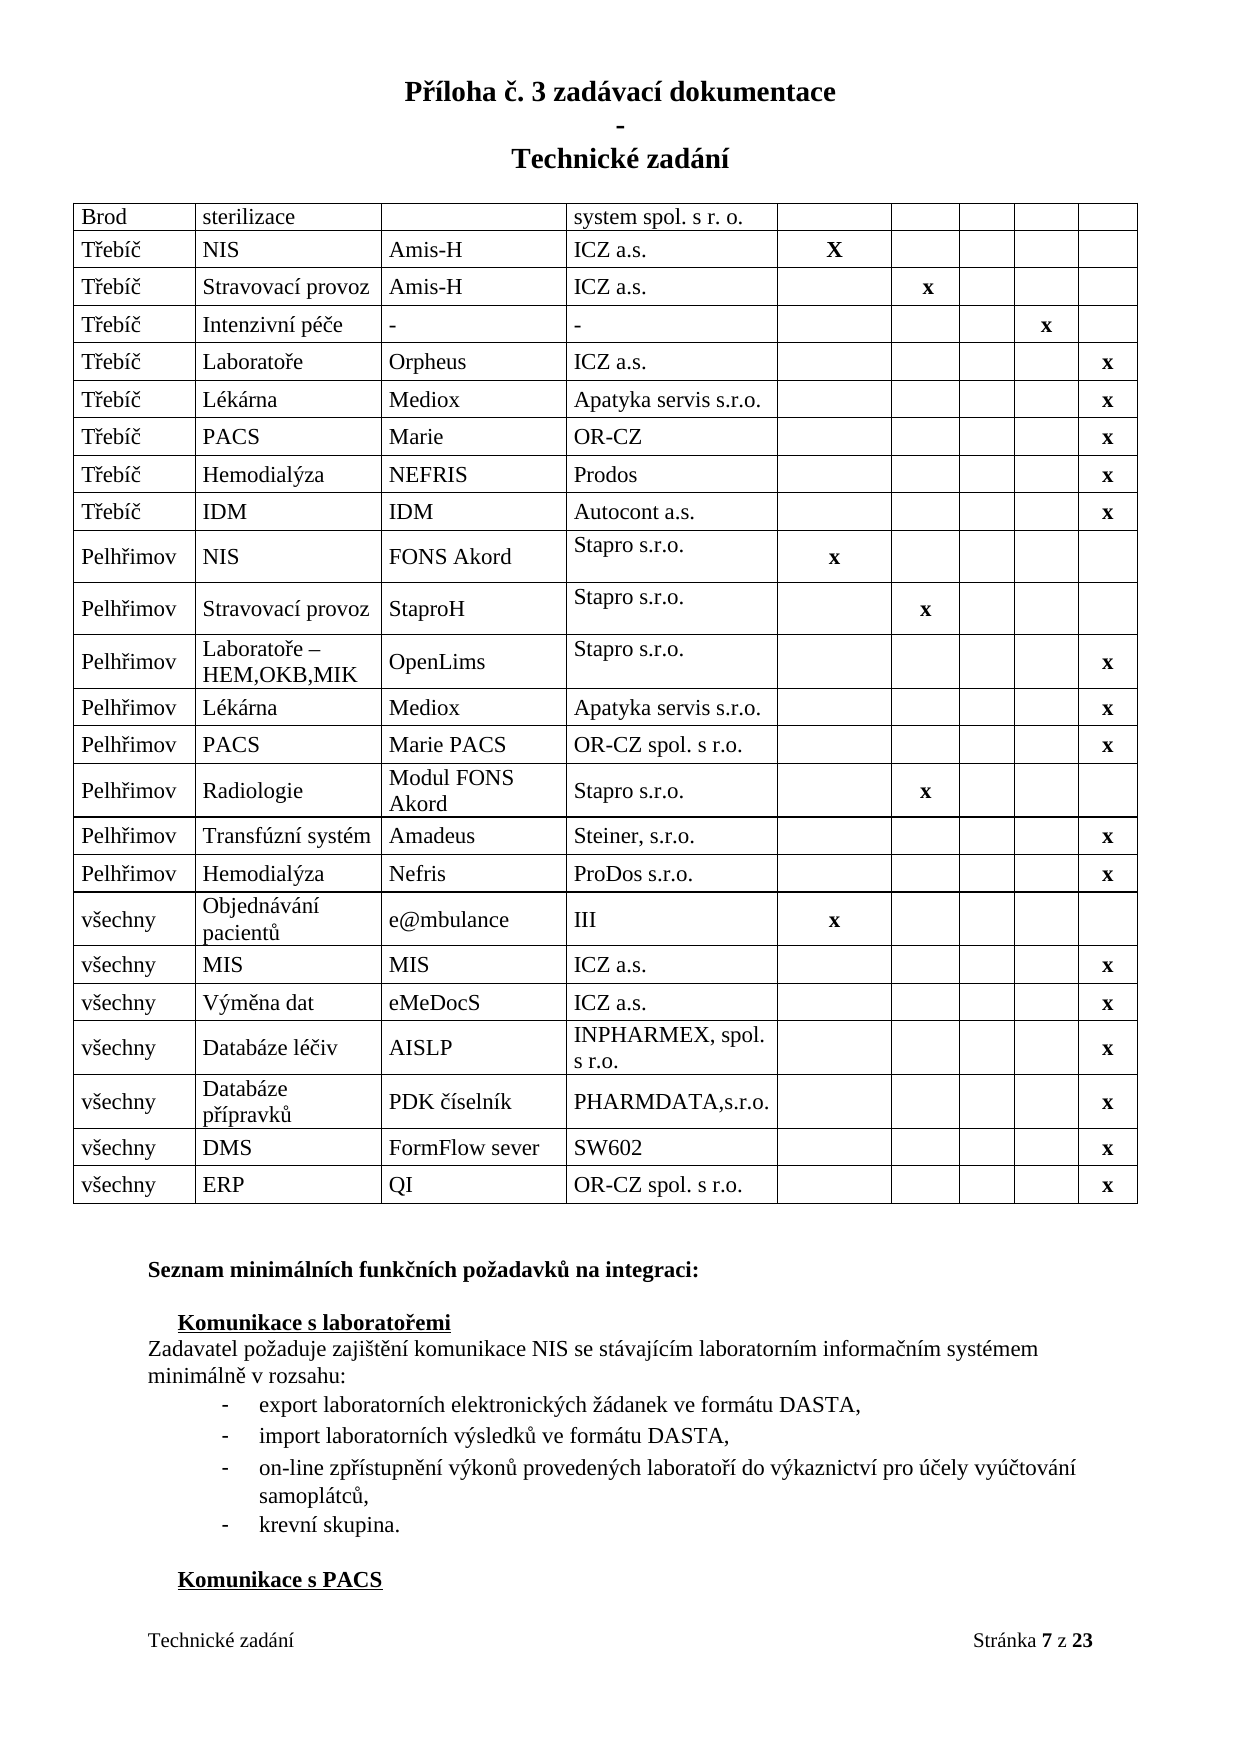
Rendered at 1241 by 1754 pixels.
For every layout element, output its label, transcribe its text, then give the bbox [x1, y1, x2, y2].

table_cell Pelhřimov [74, 818, 195, 854]
table_cell Orpheus [382, 343, 566, 380]
table_cell Radiologie [196, 764, 381, 816]
table_cell všechny [74, 893, 195, 945]
table_cell Mediox [382, 381, 566, 417]
table_cell Amis-H [382, 268, 566, 305]
table_cell IDM [196, 493, 381, 530]
table_cell [1079, 893, 1137, 945]
table_cell [778, 946, 891, 983]
table_cell [960, 531, 1014, 582]
table_cell [960, 946, 1014, 983]
table_cell [778, 268, 891, 305]
table_cell [892, 818, 959, 854]
table_cell Stapro s.r.o. [567, 583, 777, 634]
table_cell eMeDocS [382, 984, 566, 1020]
table_cell x [1079, 343, 1137, 380]
table_cell [778, 204, 891, 230]
table_cell Apatyka servis s.r.o. [567, 381, 777, 417]
table_cell Třebíč [74, 493, 195, 530]
table_cell x [892, 268, 959, 305]
table_cell StaproH [382, 583, 566, 634]
table_cell [1079, 231, 1137, 267]
table_cell [892, 418, 959, 455]
table_cell [1015, 893, 1078, 945]
table_cell Laboratoře – HEM,OKB,MIK [196, 635, 381, 688]
table_cell FormFlow sever [382, 1129, 566, 1165]
table_cell AISLP [382, 1021, 566, 1074]
table_cell [960, 268, 1014, 305]
table_cell Pelhřimov [74, 764, 195, 816]
table_cell ICZ a.s. [567, 268, 777, 305]
table_cell [778, 1166, 891, 1203]
table_cell ERP [196, 1166, 381, 1203]
table_cell [778, 343, 891, 380]
table_cell x [1079, 855, 1137, 891]
table_cell [960, 855, 1014, 891]
table_cell Pelhřimov [74, 583, 195, 634]
table_cell [1015, 1075, 1078, 1128]
list krevní skupina. [221, 1508, 1093, 1539]
table_cell [1079, 531, 1137, 582]
table_cell x [778, 893, 891, 945]
table_cell [1079, 306, 1137, 342]
table_cell [892, 381, 959, 417]
table_cell [892, 531, 959, 582]
table_cell [1015, 946, 1078, 983]
table_cell [960, 1129, 1014, 1165]
table_cell ICZ a.s. [567, 946, 777, 983]
table_cell x [1079, 689, 1137, 725]
table_cell [892, 726, 959, 763]
table_cell [778, 418, 891, 455]
table_cell Stapro s.r.o. [567, 635, 777, 688]
table_cell Třebíč [74, 343, 195, 380]
table_cell [960, 818, 1014, 854]
table_cell - [382, 306, 566, 342]
table_cell OR-CZ [567, 418, 777, 455]
table_cell - [567, 306, 777, 342]
table_cell všechny [74, 984, 195, 1020]
table_cell MIS [382, 946, 566, 983]
table_cell NEFRIS [382, 456, 566, 492]
table_cell Třebíč [74, 231, 195, 267]
table_cell [960, 456, 1014, 492]
table_cell [778, 381, 891, 417]
table_cell [960, 493, 1014, 530]
table_cell [778, 855, 891, 891]
table_cell x [1079, 418, 1137, 455]
table_cell [892, 1166, 959, 1203]
table_cell Pelhřimov [74, 689, 195, 725]
table_cell [892, 231, 959, 267]
table_cell x [1079, 726, 1137, 763]
table_cell [892, 204, 959, 230]
table_cell MIS [196, 946, 381, 983]
table_cell x [1079, 1166, 1137, 1203]
table_cell e@mbulance [382, 893, 566, 945]
table_cell x [1079, 456, 1137, 492]
table_cell Prodos [567, 456, 777, 492]
table_cell ICZ a.s. [567, 984, 777, 1020]
table_cell x [1079, 1129, 1137, 1165]
table_cell Mediox [382, 689, 566, 725]
table_cell Lékárna [196, 689, 381, 725]
table_cell x [1079, 1021, 1137, 1074]
table_cell [778, 818, 891, 854]
table_cell Stravovací provoz [196, 268, 381, 305]
table_cell [960, 418, 1014, 455]
table_cell všechny [74, 1129, 195, 1165]
table_cell Marie PACS [382, 726, 566, 763]
table_cell x [1079, 493, 1137, 530]
table_cell x [892, 764, 959, 816]
table_cell x [1015, 306, 1078, 342]
table_cell [960, 306, 1014, 342]
table_cell Pelhřimov [74, 855, 195, 891]
table_cell všechny [74, 1075, 195, 1128]
table_cell [1015, 268, 1078, 305]
table_cell [778, 984, 891, 1020]
table_cell Amadeus [382, 818, 566, 854]
table_cell [892, 893, 959, 945]
table_cell [960, 231, 1014, 267]
table_cell [1015, 635, 1078, 688]
table_cell [960, 1021, 1014, 1074]
table_cell X [778, 231, 891, 267]
table_cell [1015, 381, 1078, 417]
table_cell Stapro s.r.o. [567, 531, 777, 582]
table_cell všechny [74, 946, 195, 983]
table_cell [960, 381, 1014, 417]
table_cell [960, 764, 1014, 816]
table_cell [892, 1075, 959, 1128]
table_cell [778, 726, 891, 763]
table_cell [1079, 764, 1137, 816]
table_cell NIS [196, 231, 381, 267]
table_cell [960, 893, 1014, 945]
table_cell [960, 635, 1014, 688]
table_cell ICZ a.s. [567, 343, 777, 380]
table_cell Pelhřimov [74, 726, 195, 763]
table_cell x [1079, 635, 1137, 688]
table_cell QI [382, 1166, 566, 1203]
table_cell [196, 204, 381, 230]
table_cell [778, 1075, 891, 1128]
table_cell ProDos s.r.o. [567, 855, 777, 891]
table_cell INPHARMEX, spol. s r.o. [567, 1021, 777, 1074]
table_cell x [892, 583, 959, 634]
table_cell [892, 946, 959, 983]
list on-line zpřístupnění výkonů provedených laboratoří do výkaznictví pro účely vyúčtování samoplátců, [221, 1451, 1093, 1508]
table_cell x [1079, 381, 1137, 417]
table_cell [892, 635, 959, 688]
table_cell [892, 493, 959, 530]
table_cell [960, 583, 1014, 634]
table_cell Stapro s.r.o. [567, 764, 777, 816]
table_cell [778, 456, 891, 492]
table_cell FONS Akord [382, 531, 566, 582]
table_cell PDK číselník [382, 1075, 566, 1128]
table_cell Pelhřimov [74, 531, 195, 582]
text Seznam minimálních funkčních požadavků na integraci: [148, 1256, 1093, 1283]
table_cell OpenLims [382, 635, 566, 688]
table_cell [1015, 689, 1078, 725]
table_cell [778, 635, 891, 688]
list import laboratorních výsledků ve formátu DASTA, [221, 1419, 1093, 1451]
table_cell Havlíčkův Brod [74, 204, 195, 230]
table_cell Třebíč [74, 418, 195, 455]
table_cell PHARMDATA,s.r.o. [567, 1075, 777, 1128]
table_cell Stravovací provoz [196, 583, 381, 634]
table_cell Pelhřimov [74, 635, 195, 688]
table_cell x [1079, 204, 1137, 230]
table_cell [892, 689, 959, 725]
table_cell x [1079, 946, 1137, 983]
table_cell Marie [382, 418, 566, 455]
table_cell Apatyka servis s.r.o. [567, 689, 777, 725]
table_cell IDM [382, 493, 566, 530]
table_cell [1015, 231, 1078, 267]
table_cell [1015, 855, 1078, 891]
table_cell všechny [74, 1021, 195, 1074]
table_cell [1015, 493, 1078, 530]
table_cell [892, 343, 959, 380]
table_cell III [567, 893, 777, 945]
table_cell [1015, 1129, 1078, 1165]
table_cell [960, 984, 1014, 1020]
table_cell Třebíč [74, 456, 195, 492]
table_cell [1015, 1166, 1078, 1203]
table_cell [960, 204, 1014, 230]
table_cell [892, 1021, 959, 1074]
table_cell [892, 855, 959, 891]
table_cell Hemodialýza [196, 855, 381, 891]
table_cell [960, 689, 1014, 725]
table_cell Databáze léčiv [196, 1021, 381, 1074]
table_cell Intenzivní péče [196, 306, 381, 342]
table_cell PACS [196, 418, 381, 455]
table_cell [960, 1075, 1014, 1128]
table_cell [778, 1021, 891, 1074]
text Komunikace s PACS [148, 1566, 1093, 1592]
table_cell Třebíč [74, 381, 195, 417]
table_cell NIS [196, 531, 381, 582]
table_cell Laboratoře [196, 343, 381, 380]
table_cell [1015, 583, 1078, 634]
table_cell x [1079, 1075, 1137, 1128]
table_cell [1079, 583, 1137, 634]
table_cell x [1079, 818, 1137, 854]
table_cell Modul FONS Akord [382, 764, 566, 816]
table_cell MEDIX [382, 204, 566, 230]
table_cell [778, 583, 891, 634]
text Komunikace s laboratořemi [148, 1309, 1093, 1336]
table_cell Třebíč [74, 268, 195, 305]
table_cell všechny [74, 1166, 195, 1203]
table_cell OR-CZ spol. s r.o. [567, 726, 777, 763]
table_cell [1015, 456, 1078, 492]
table_cell DMS [196, 1129, 381, 1165]
table_cell [1015, 764, 1078, 816]
table_cell [960, 343, 1014, 380]
table_cell PACS [196, 726, 381, 763]
table_cell Amis-H [382, 231, 566, 267]
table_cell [567, 204, 777, 230]
table_cell [778, 1129, 891, 1165]
table_cell [778, 764, 891, 816]
table_cell SW602 [567, 1129, 777, 1165]
table_cell Hemodialýza [196, 456, 381, 492]
table_cell [960, 1166, 1014, 1203]
table_cell Třebíč [74, 306, 195, 342]
table_cell [1015, 418, 1078, 455]
table_cell [778, 493, 891, 530]
table_cell [1015, 531, 1078, 582]
text Zadavatel požaduje zajištění komunikace NIS se stávajícím laboratorním informačním systémem minimálně v rozsahu: [148, 1336, 1093, 1388]
table_cell Lékárna [196, 381, 381, 417]
table_cell [778, 306, 891, 342]
table_cell [1015, 204, 1078, 230]
table_cell [1015, 984, 1078, 1020]
table_cell [1015, 818, 1078, 854]
table_cell Objednávání pacientů [196, 893, 381, 945]
table_cell [778, 689, 891, 725]
table_cell [892, 456, 959, 492]
table_cell [1079, 268, 1137, 305]
table_cell Nefris [382, 855, 566, 891]
table_cell Autocont a.s. [567, 493, 777, 530]
list export laboratorních elektronických žádanek ve formátu DASTA, [221, 1388, 1093, 1419]
table_cell [1015, 1021, 1078, 1074]
table_cell x [1079, 984, 1137, 1020]
table_cell OR-CZ spol. s r.o. [567, 1166, 777, 1203]
table_cell ICZ a.s. [567, 231, 777, 267]
table_cell x [778, 531, 891, 582]
table_cell [892, 984, 959, 1020]
table_cell [960, 726, 1014, 763]
table_cell [1015, 726, 1078, 763]
table_cell [892, 306, 959, 342]
table_cell Databáze přípravků [196, 1075, 381, 1128]
table_cell [892, 1129, 959, 1165]
table_cell Steiner, s.r.o. [567, 818, 777, 854]
table_cell [1015, 343, 1078, 380]
table_cell Výměna dat [196, 984, 381, 1020]
table_cell Transfúzní systém [196, 818, 381, 854]
